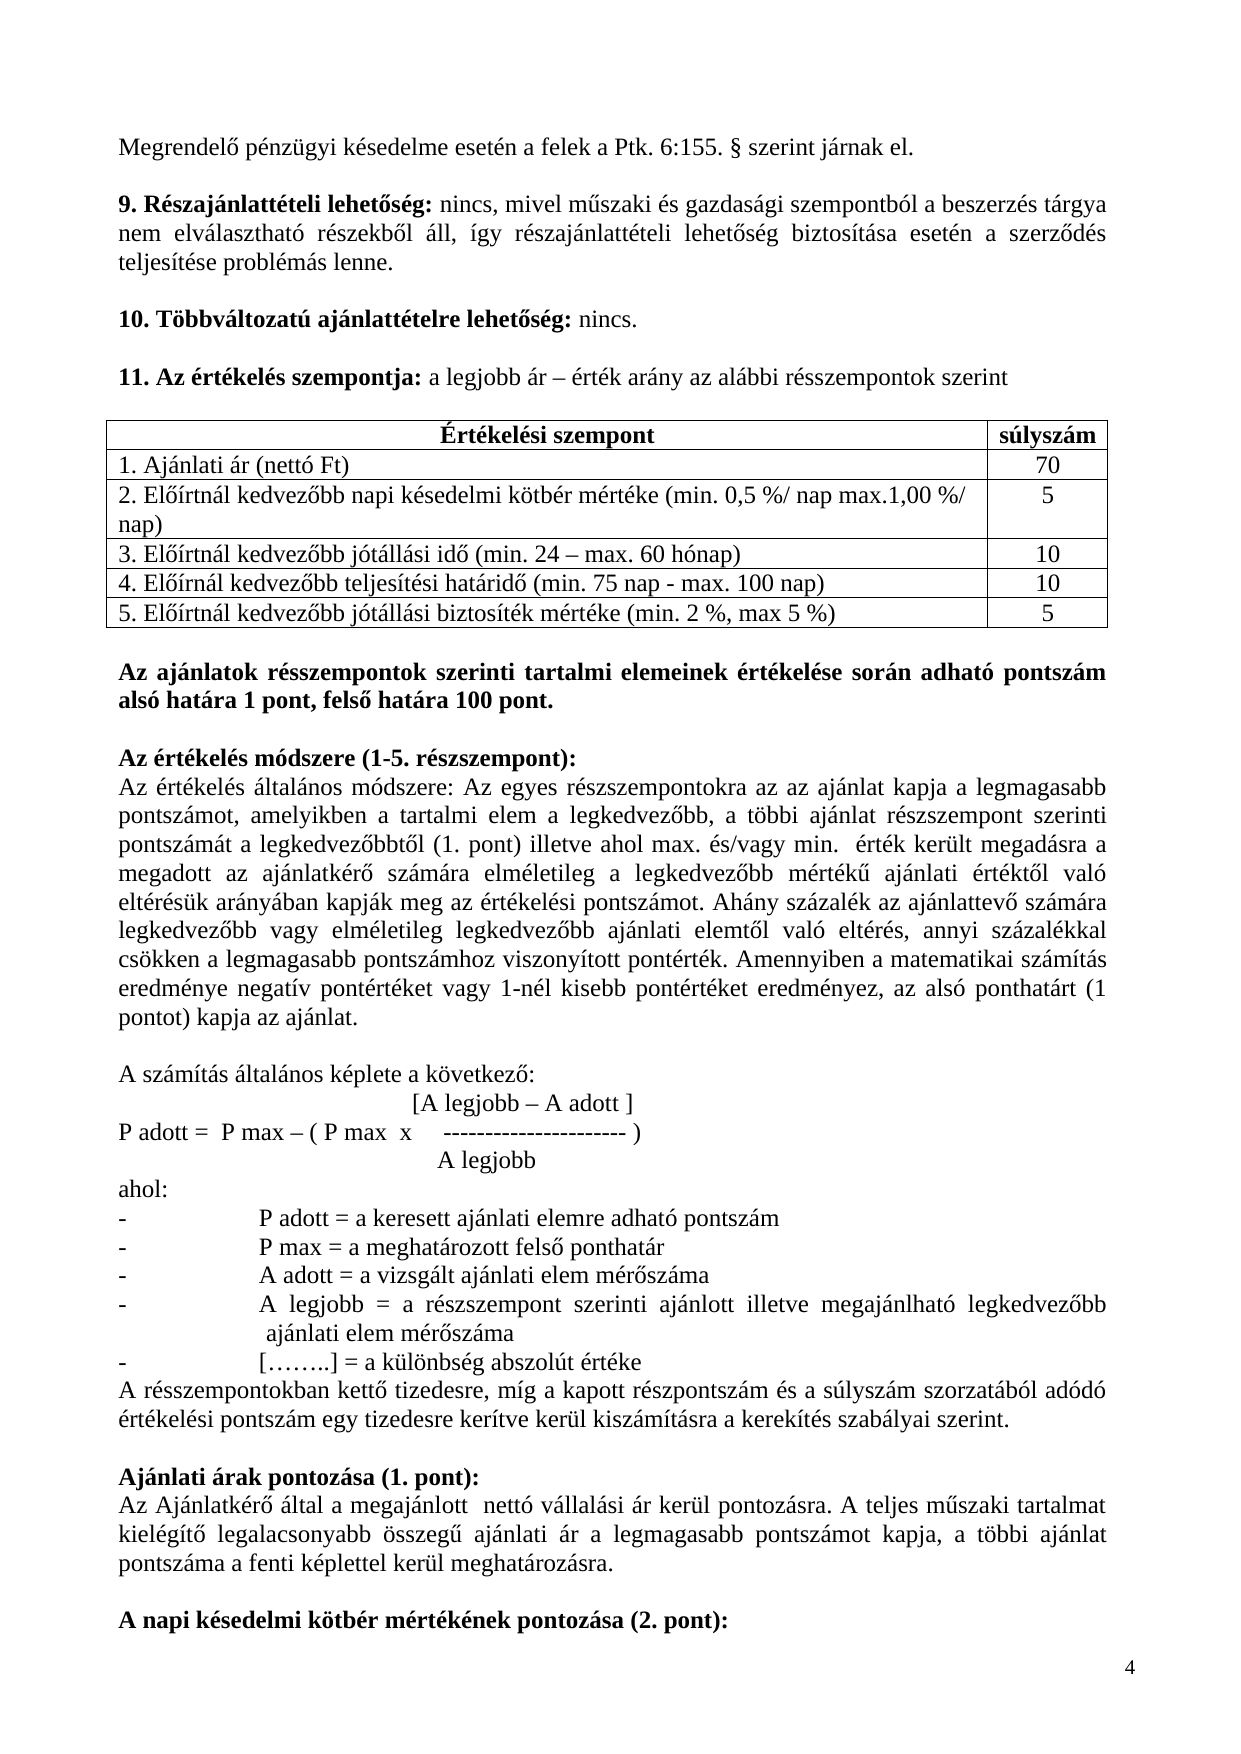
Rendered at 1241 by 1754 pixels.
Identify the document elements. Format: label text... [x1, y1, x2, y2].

table_cell 1. Ajánlati ár (nettó Ft) [107, 450, 987, 479]
list A adott = a vizsgált ajánlati elem mérőszáma [118, 1261, 1108, 1289]
list [……..] = a különbség abszolút értéke [118, 1347, 1108, 1376]
text A számítás általános képlete a következő: [118, 1059, 1108, 1088]
table_cell 10 [988, 539, 1107, 567]
text ahol: [118, 1174, 1108, 1203]
table_cell 4. Előírnál kedvezőbb teljesítési határidő (min. 75 nap - max. 100 nap) [107, 569, 987, 597]
text 11. Az értékelés szempontja: a legjobb ár – érték arány az alábbi résszempontok szerint [118, 362, 1107, 391]
text Az értékelés általános módszere: Az egyes részszempontokra az az ajánlat kapja a legmagasabb pontszámot, amelyikben a tartalmi elem a legkedvezőbb, a többi ajánlat részszempont szerinti pontszámát a legkedvezőbbtől (1. pont) illetve ahol max. és/vagy min. érték került megadásra a megadott az ajánlatkérő számára elméletileg a legkedvezőbb mértékű ajánlati értéktől való eltérésük arányában kapják meg az értékelési pontszámot. Ahány százalék az ajánlattevő számára legkedvezőbb vagy elméletileg legkedvezőbb ajánlati elemtől való eltérés, annyi százalékkal csökken a legmagasabb pontszámhoz viszonyított pontérték. Amennyiben a matematikai számítás eredménye negatív pontértéket vagy 1-nél kisebb pontértéket eredményez, az alsó ponthatárt (1 pontot) kapja az ajánlat. [118, 772, 1108, 1031]
text A napi késedelmi kötbér mértékének pontozása (2. pont): [118, 1606, 1108, 1634]
text A résszempontokban kettő tizedesre, míg a kapott részpontszám és a súlyszám szorzatából adódó értékelési pontszám egy tizedesre kerítve kerül kiszámításra a kerekítés szabályai szerint. [118, 1376, 1108, 1433]
table_cell 2. Előírtnál kedvezőbb napi késedelmi kötbér mértéke (min. 0,5 %/ nap max.1,00 %/ nap) [107, 480, 987, 538]
text Ajánlati árak pontozása (1. pont): [118, 1462, 1108, 1491]
table_header Értékelési szempont [107, 421, 987, 449]
table_cell 70 [988, 450, 1107, 479]
text Megrendelő pénzügyi késedelme esetén a felek a Ptk. 6:155. § szerint járnak el. [118, 132, 1107, 161]
text Az ajánlatok résszempontok szerinti tartalmi elemeinek értékelése során adható pontszám alsó határa 1 pont, felső határa 100 pont. [118, 657, 1108, 714]
list P max = a meghatározott felső ponthatár [118, 1232, 1108, 1261]
table_cell 5 [988, 598, 1107, 627]
list A legjobb = a részszempont szerinti ajánlott illetve megajánlható legkedvezőbb ajánlati elem mérőszáma [118, 1289, 1108, 1347]
text 9. Részajánlattételi lehetőség: nincs, mivel műszaki és gazdasági szempontból a beszerzés tárgya nem elválasztható részekből áll, így részajánlattételi lehetőség biztosítása esetén a szerződés teljesítése problémás lenne. [118, 189, 1107, 276]
list P adott = a keresett ajánlati elemre adható pontszám [118, 1203, 1108, 1232]
table_cell 3. Előírtnál kedvezőbb jótállási idő (min. 24 – max. 60 hónap) [107, 539, 987, 567]
table_cell 5. Előírtnál kedvezőbb jótállási biztosíték mértéke (min. 2 %, max 5 %) [107, 598, 987, 627]
table_header súlyszám [988, 421, 1107, 449]
text [A legjobb – A adott ] P adott = P max – ( P max x ---------------------- ) [118, 1088, 1108, 1146]
table_cell 5 [988, 480, 1107, 538]
text Az Ajánlatkérő által a megajánlott nettó vállalási ár kerül pontozásra. A teljes műszaki tartalmat kielégítő legalacsonyabb összegű ajánlati ár a legmagasabb pontszámot kapja, a többi ajánlat pontszáma a fenti képlettel kerül meghatározásra. [118, 1491, 1108, 1577]
text 10. Többváltozatú ajánlattételre lehetőség: nincs. [118, 304, 1078, 333]
text A legjobb [118, 1146, 1108, 1174]
table_cell 10 [988, 569, 1107, 597]
text Az értékelés módszere (1-5. részszempont): [118, 743, 1107, 772]
